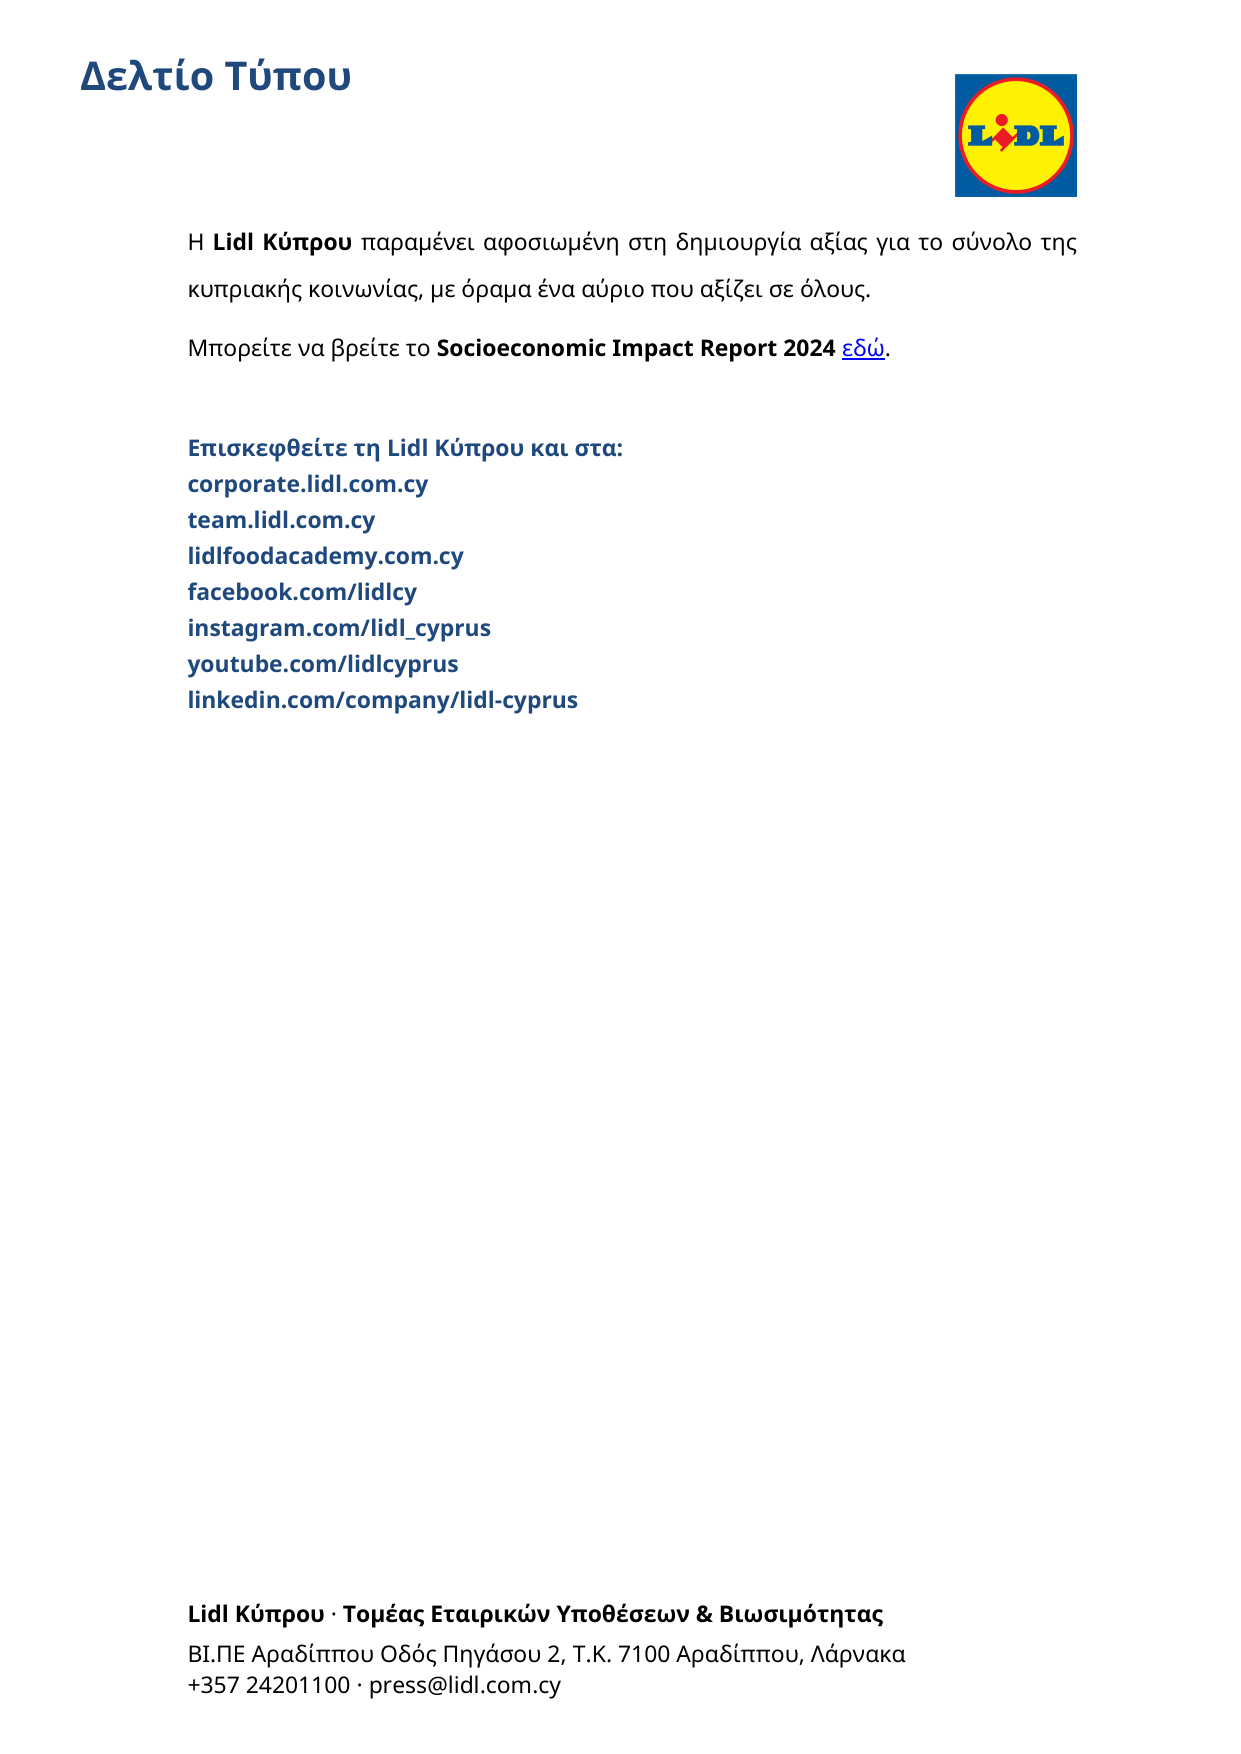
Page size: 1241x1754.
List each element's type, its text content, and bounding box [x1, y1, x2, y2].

text Μπορείτε να βρείτε το Socioeconomic Impact Report 2024 εδώ. [187, 332, 1078, 363]
text corporate.lidl.com.cy [187, 468, 1078, 499]
text youtube.com/lidlcyprus [187, 648, 1078, 679]
picture [954, 73, 1078, 198]
text lidlfoodacademy.com.cy [187, 540, 1078, 571]
text Η Lidl Κύπρου παραμένει αφοσιωμένη στη δημιουργία αξίας για το σύνολο της κυπριακής κοινωνίας, με όραμα ένα αύριο που αξίζει σε όλους. [187, 226, 1078, 304]
text instagram.com/lidl_cyprus [187, 612, 1078, 643]
text Επισκεφθείτε τη Lidl Κύπρου και στα: [187, 432, 1078, 463]
text team.lidl.com.cy [187, 504, 1078, 535]
text facebook.com/lidlcy [187, 576, 1078, 607]
text linkedin.com/company/lidl-cyprus [187, 683, 1078, 715]
